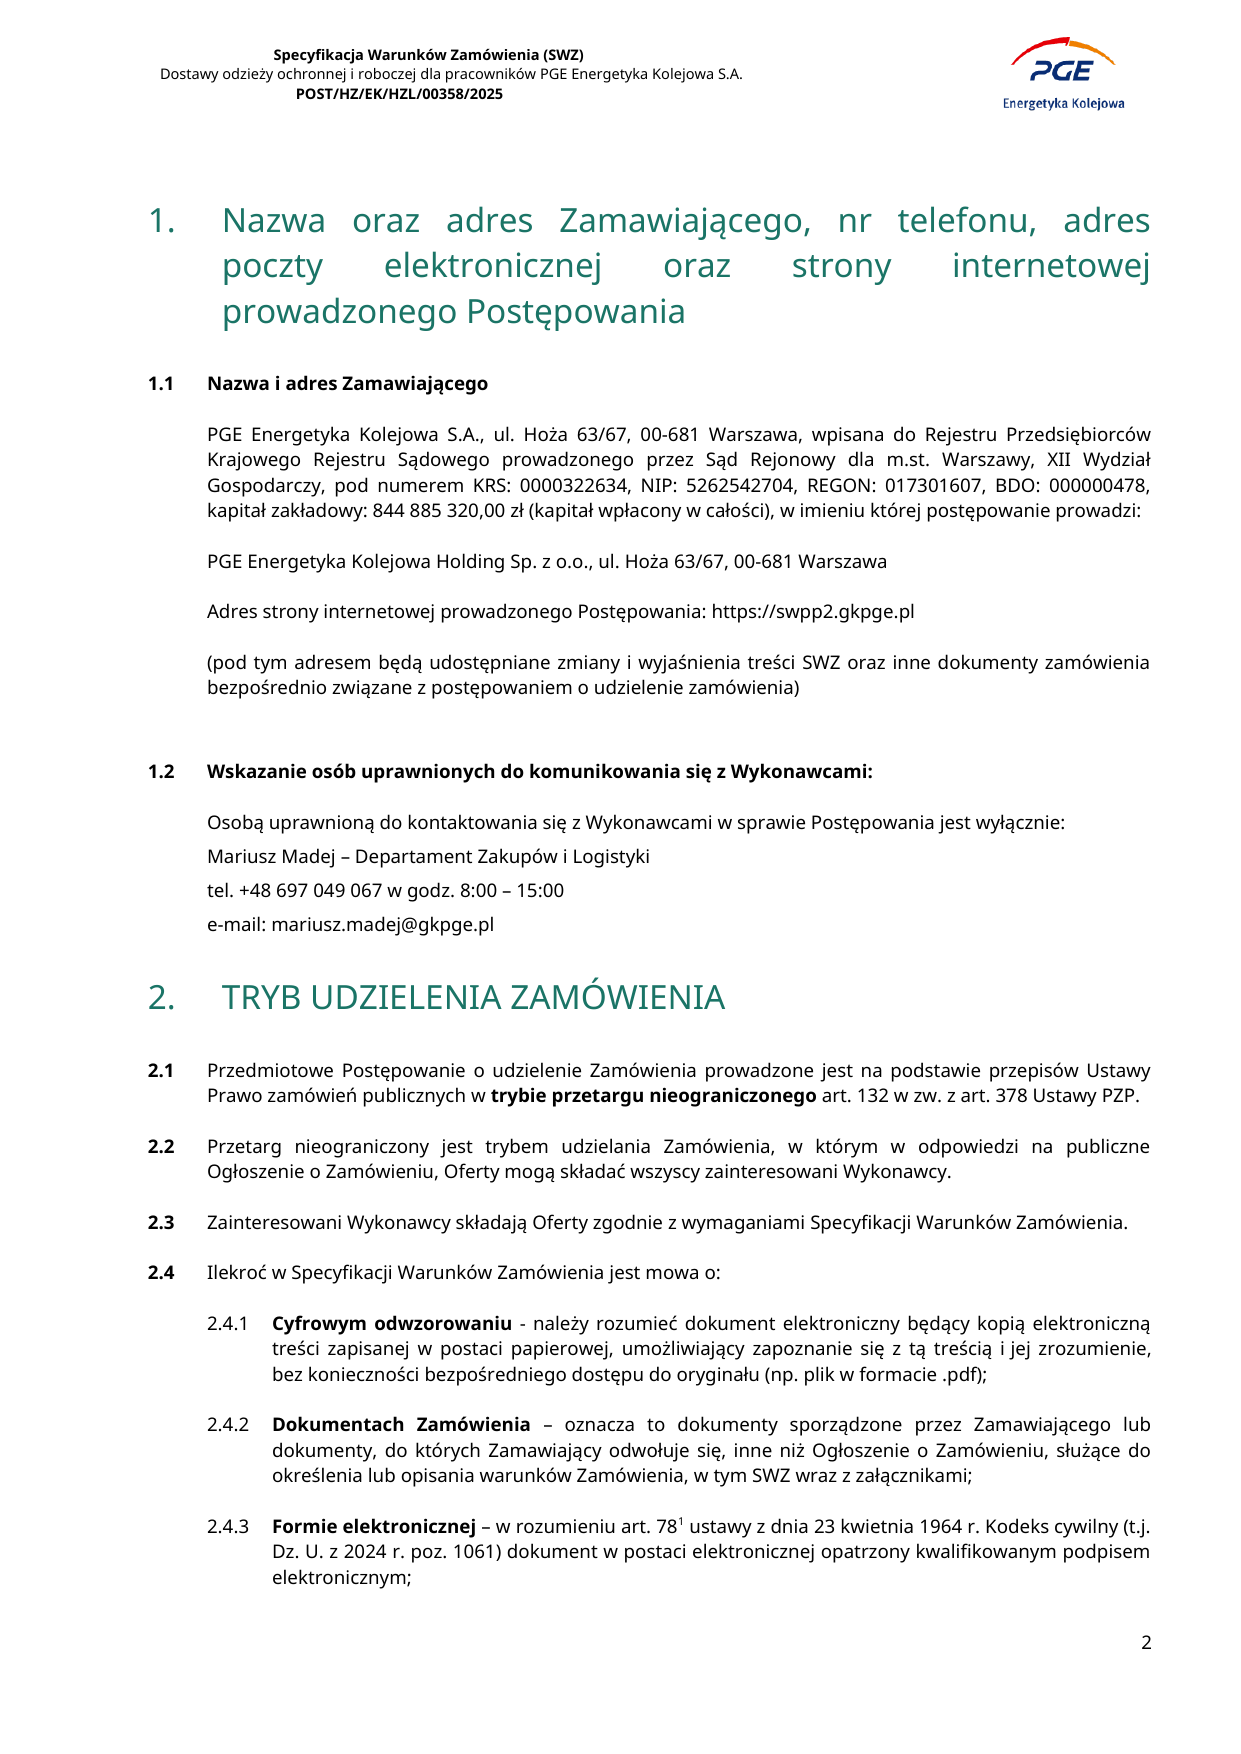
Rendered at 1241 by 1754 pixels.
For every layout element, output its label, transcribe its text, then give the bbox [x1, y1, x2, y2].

subtitle Zainteresowani Wykonawcy składają Oferty zgodnie z wymaganiami Specyfikacji Warunków Zamówienia. [148, 1209, 1152, 1234]
picture [1003, 37, 1125, 111]
text e-mail: mariusz.madej@gkpge.pl [198, 911, 1152, 936]
text Osobą uprawnioną do kontaktowania się z Wykonawcami w sprawie Postępowania jest wyłącznie: [198, 809, 1152, 835]
subtitle Przetarg nieograniczony jest trybem udzielania Zamówienia, w którym w odpowiedzi na publiczne Ogłoszenie o Zamówieniu, Oferty mogą składać wszyscy zainteresowani Wykonawcy. [148, 1133, 1152, 1184]
text Adres strony internetowej prowadzonego Postępowania: https://swpp2.gkpge.pl [207, 598, 1152, 624]
subtitle Nazwa i adres Zamawiającego [148, 370, 1152, 396]
subtitle Nazwa oraz adres Zamawiającego, nr telefonu, adres poczty elektronicznej oraz strony internetowej prowadzonego Postępowania [148, 197, 1152, 333]
subtitle Cyfrowym odwzorowaniu - należy rozumieć dokument elektroniczny będący kopią elektroniczną treści zapisanej w postaci papierowej, umożliwiający zapoznanie się z tą treścią i jej zrozumienie, bez konieczności bezpośredniego dostępu do oryginału (np. plik w formacie .pdf); [207, 1310, 1152, 1387]
subtitle Ilekroć w Specyfikacji Warunków Zamówienia jest mowa o: [148, 1259, 1152, 1285]
text tel. +48 697 049 067 w godz. 8:00 – 15:00 [198, 877, 1152, 903]
subtitle Formie elektronicznej – w rozumieniu art. 781 ustawy z dnia 23 kwietnia 1964 r. Kodeks cywilny (t.j. Dz. U. z 2024 r. poz. 1061) dokument w postaci elektronicznej opatrzony kwalifikowanym podpisem elektronicznym; [207, 1513, 1152, 1590]
text (pod tym adresem będą udostępniane zmiany i wyjaśnienia treści SWZ oraz inne dokumenty zamówienia bezpośrednio związane z postępowaniem o udzielenie zamówienia) [207, 649, 1152, 700]
subtitle Wskazanie osób uprawnionych do komunikowania się z Wykonawcami: [148, 759, 1152, 784]
text PGE Energetyka Kolejowa Holding Sp. z o.o., ul. Hoża 63/67, 00-681 Warszawa [207, 548, 1152, 573]
subtitle TRYB UDZIELENIA ZAMÓWIENIA [148, 974, 1152, 1019]
subtitle Przedmiotowe Postępowanie o udzielenie Zamówienia prowadzone jest na podstawie przepisów Ustawy Prawo zamówień publicznych w trybie przetargu nieograniczonego art. 132 w zw. z art. 378 Ustawy PZP. [148, 1057, 1152, 1108]
text Mariusz Madej – Departament Zakupów i Logistyki [198, 843, 1152, 869]
subtitle Dokumentach Zamówienia – oznacza to dokumenty sporządzone przez Zamawiającego lub dokumenty, do których Zamawiający odwołuje się, inne niż Ogłoszenie o Zamówieniu, służące do określenia lub opisania warunków Zamówienia, w tym SWZ wraz z załącznikami; [207, 1412, 1152, 1488]
text PGE Energetyka Kolejowa S.A., ul. Hoża 63/67, 00-681 Warszawa, wpisana do Rejestru Przedsiębiorców Krajowego Rejestru Sądowego prowadzonego przez Sąd Rejonowy dla m.st. Warszawy, XII Wydział Gospodarczy, pod numerem KRS: 0000322634, NIP: 5262542704, REGON: 017301607, BDO: 000000478, kapitał zakładowy: 844 885 320,00 zł (kapitał wpłacony w całości), w imieniu której postępowanie prowadzi: [207, 421, 1152, 523]
